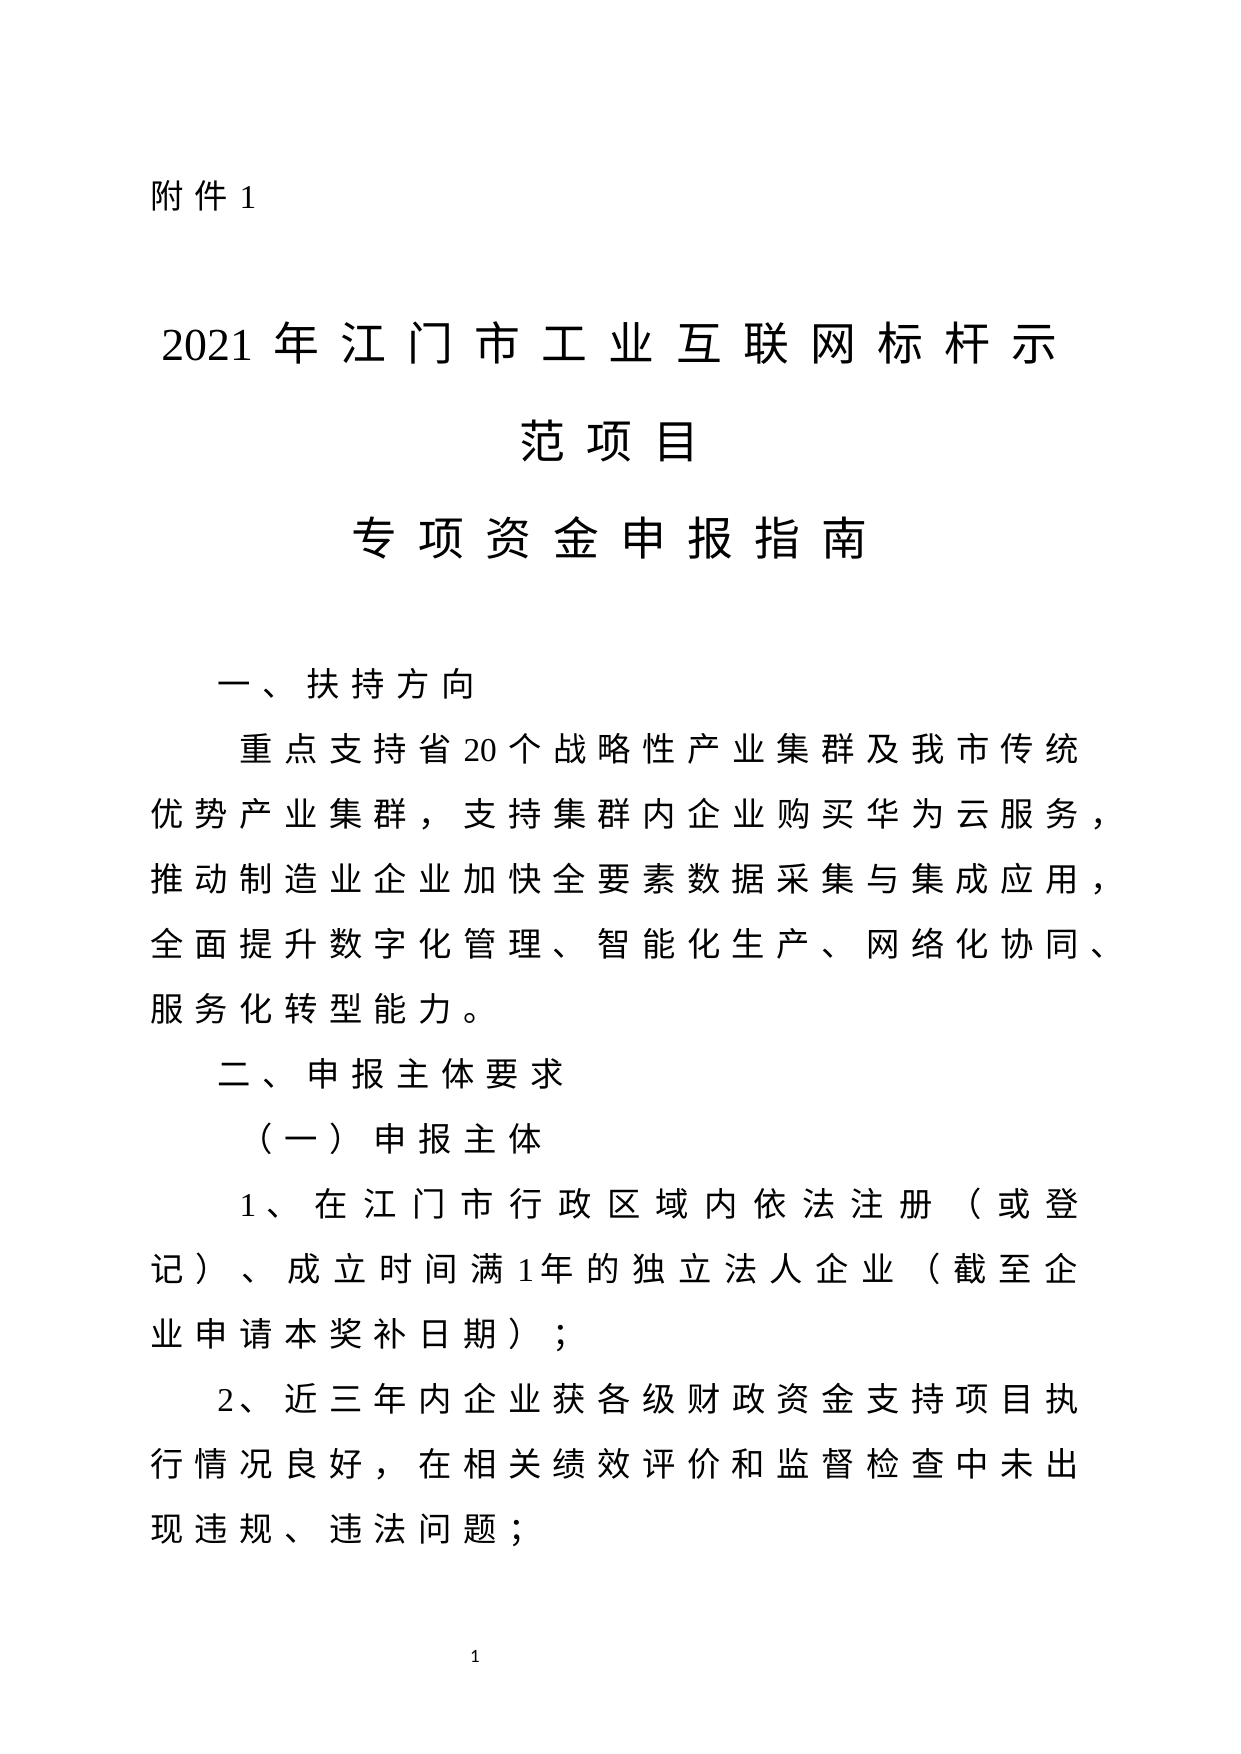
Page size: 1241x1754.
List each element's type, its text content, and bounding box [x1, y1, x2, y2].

text 2021年江门市工业互联网标杆示范项目 [150, 292, 1090, 487]
text 一、扶持方向 [150, 649, 1090, 714]
text 2、近三年内企业获各级财政资金支持项目执行情况良好，在相关绩效评价和监督检查中未出现违规、违法问题； [150, 1364, 1090, 1559]
text 重点支持省20个战略性产业集群及我市传统优势产业集群，支持集群内企业购买华为云服务，推动制造业企业加快全要素数据采集与集成应用，全面提升数字化管理、智能化生产、网络化协同、服务化转型能力。 [150, 714, 1090, 1039]
text 专项资金申报指南 [150, 487, 1090, 584]
text 1、在江门市行政区域内依法注册（或登记）、成立时间满1年的独立法人企业（截至企业申请本奖补日期）； [150, 1169, 1090, 1364]
text （一）申报主体 [150, 1104, 1090, 1169]
text 附件1 [150, 162, 1090, 227]
text 二、申报主体要求 [150, 1039, 1090, 1104]
